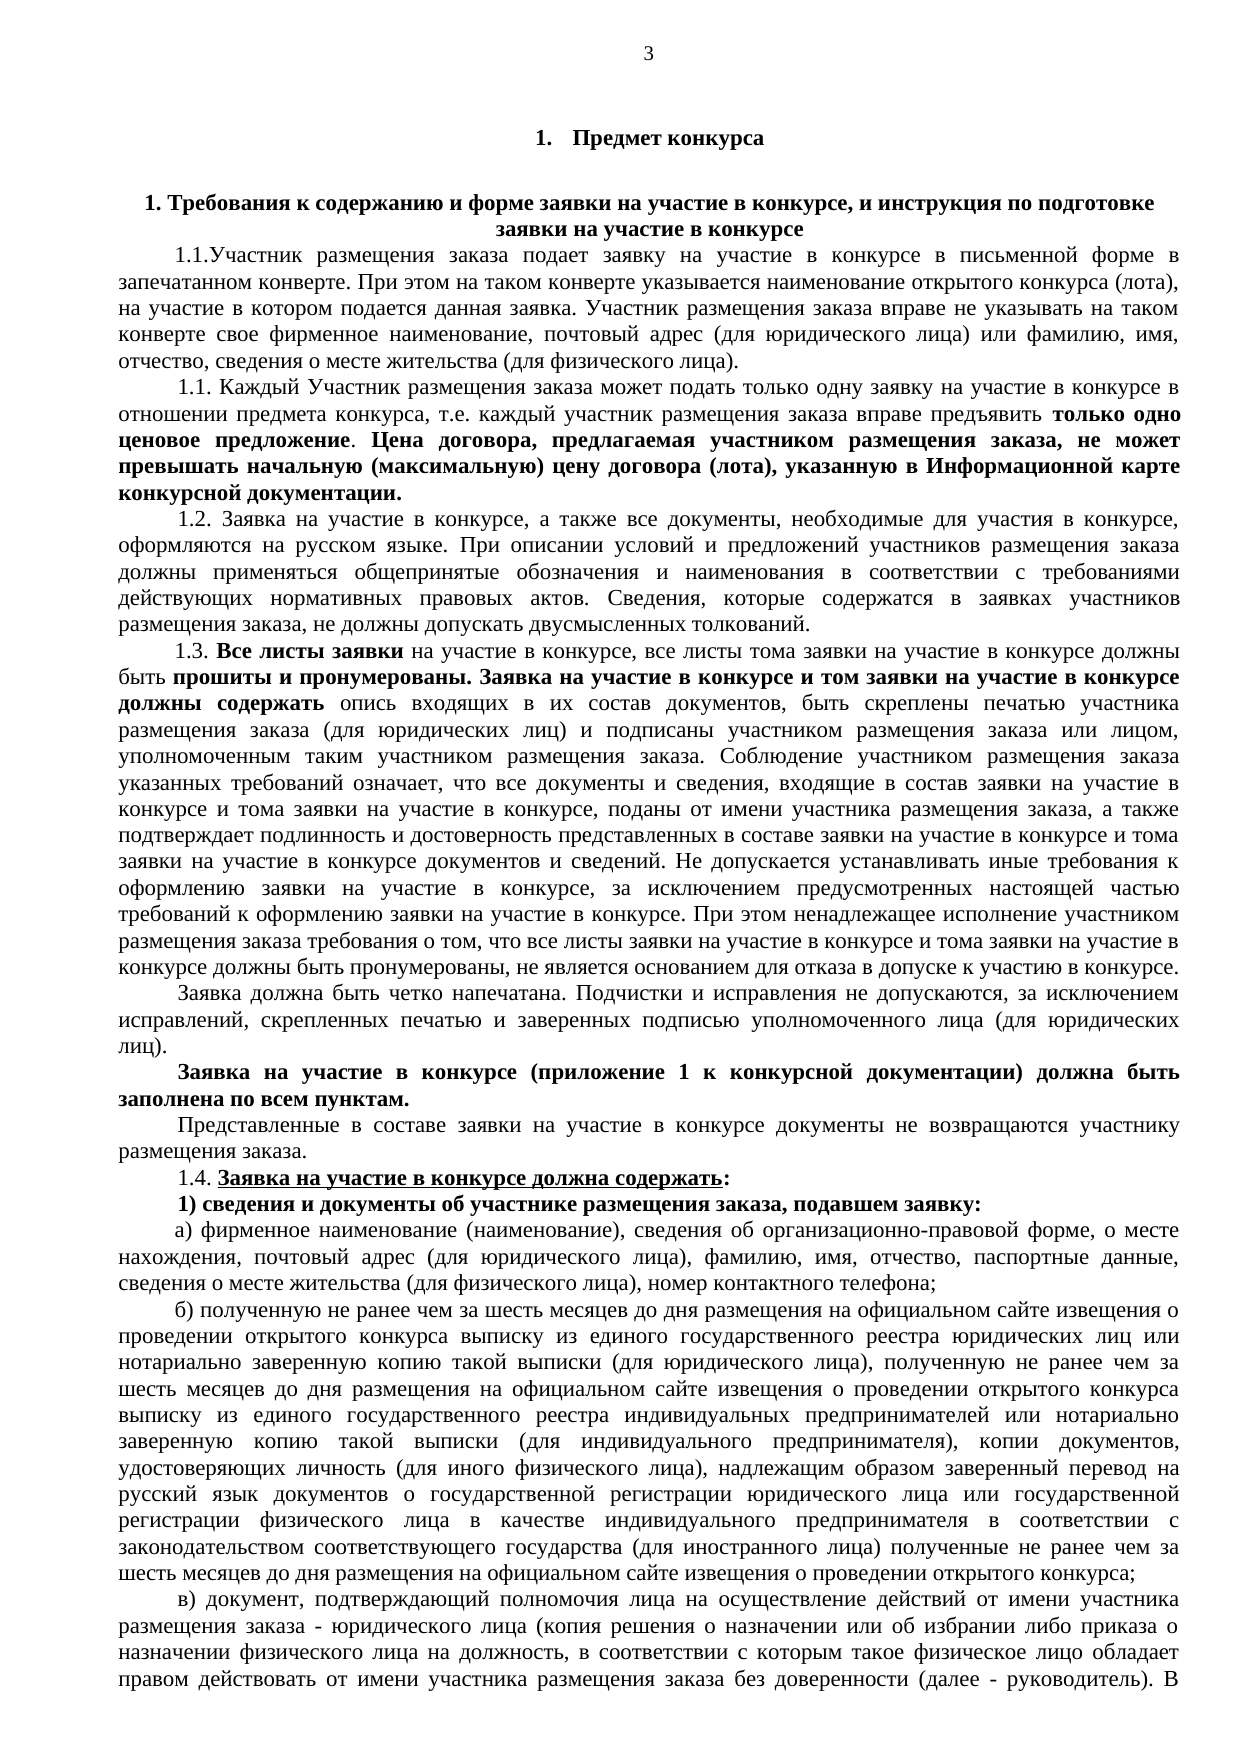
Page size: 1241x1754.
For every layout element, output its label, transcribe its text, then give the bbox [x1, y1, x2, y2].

list Предмет конкурса [118, 124, 1181, 150]
text Представленные в составе заявки на участие в конкурсе документы не возвращаются участнику размещения заказа. [118, 1111, 1181, 1164]
text Заявка должна быть четко напечатана. Подчистки и исправления не допускаются, за исключением исправлений, скрепленных печатью и заверенных подписью уполномоченного лица (для юридических лиц). [118, 979, 1181, 1058]
text 1.1. Каждый Участник размещения заказа может подать только одну заявку на участие в конкурсе в отношении предмета конкурса, т.е. каждый участник размещения заказа вправе предъявить только одно ценовое предложение. Цена договора, предлагаемая участником размещения заказа, не может превышать начальную (максимальную) цену договора (лота), указанную в Информационной карте конкурсной документации. [118, 373, 1181, 505]
text Заявка на участие в конкурсе (приложение 1 к конкурсной документации) должна быть заполнена по всем пунктам. [118, 1058, 1181, 1111]
text а) фирменное наименование (наименование), сведения об организационно-правовой форме, о месте нахождения, почтовый адрес (для юридического лица), фамилию, имя, отчество, паспортные данные, сведения о месте жительства (для физического лица), номер контактного телефона; [118, 1217, 1181, 1296]
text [118, 1586, 1181, 1691]
text 1.2. Заявка на участие в конкурсе, а также все документы, необходимые для участия в конкурсе, оформляются на русском языке. При описании условий и предложений участников размещения заказа должны применяться общепринятые обозначения и наименования в соответствии с требованиями действующих нормативных правовых актов. Сведения, которые содержатся в заявках участников размещения заказа, не должны допускать двусмысленных толкований. [118, 505, 1181, 637]
text 1.3. Все листы заявки на участие в конкурсе, все листы тома заявки на участие в конкурсе должны быть прошиты и пронумерованы. Заявка на участие в конкурсе и том заявки на участие в конкурсе должны содержать опись входящих в их состав документов, быть скреплены печатью участника размещения заказа (для юридических лиц) и подписаны участником размещения заказа или лицом, уполномоченным таким участником размещения заказа. Соблюдение участником размещения заказа указанных требований означает, что все документы и сведения, входящие в состав заявки на участие в конкурсе и тома заявки на участие в конкурсе, поданы от имени участника размещения заказа, а также подтверждает подлинность и достоверность представленных в составе заявки на участие в конкурсе и тома заявки на участие в конкурсе документов и сведений. Не допускается устанавливать иные требования к оформлению заявки на участие в конкурсе, за исключением предусмотренных настоящей частью требований к оформлению заявки на участие в конкурсе. При этом ненадлежащее исполнение участником размещения заказа требования о том, что все листы заявки на участие в конкурсе и тома заявки на участие в конкурсе должны быть пронумерованы, не является основанием для отказа в допуске к участию в конкурсе. [118, 637, 1181, 979]
text б) полученную не ранее чем за шесть месяцев до дня размещения на официальном сайте извещения о проведении открытого конкурса выписку из единого государственного реестра юридических лиц или нотариально заверенную копию такой выписки (для юридического лица), полученную не ранее чем за шесть месяцев до дня размещения на официальном сайте извещения о проведении открытого конкурса выписку из единого государственного реестра индивидуальных предпринимателей или нотариально заверенную копию такой выписки (для индивидуального предпринимателя), копии документов, удостоверяющих личность (для иного физического лица), надлежащим образом заверенный перевод на русский язык документов о государственной регистрации юридического лица или государственной регистрации физического лица в качестве индивидуального предпринимателя в соответствии с законодательством соответствующего государства (для иностранного лица) полученные не ранее чем за шесть месяцев до дня размещения на официальном сайте извещения о проведении открытого конкурса; [118, 1296, 1181, 1586]
text 1) сведения и документы об участнике размещения заказа, подавшем заявку: [118, 1190, 1181, 1217]
text 1.1.Участник размещения заказа подает заявку на участие в конкурсе в письменной форме в запечатанном конверте. При этом на таком конверте указывается наименование открытого конкурса (лота), на участие в котором подается данная заявка. Участник размещения заказа вправе не указывать на таком конверте свое фирменное наименование, почтовый адрес (для юридического лица) или фамилию, имя, отчество, сведения о месте жительства (для физического лица). [118, 241, 1181, 373]
text 1.4. Заявка на участие в конкурсе должна содержать: [118, 1164, 1181, 1190]
text 1. Требования к содержанию и форме заявки на участие в конкурсе, и инструкция по подготовке заявки на участие в конкурсе [118, 189, 1181, 241]
